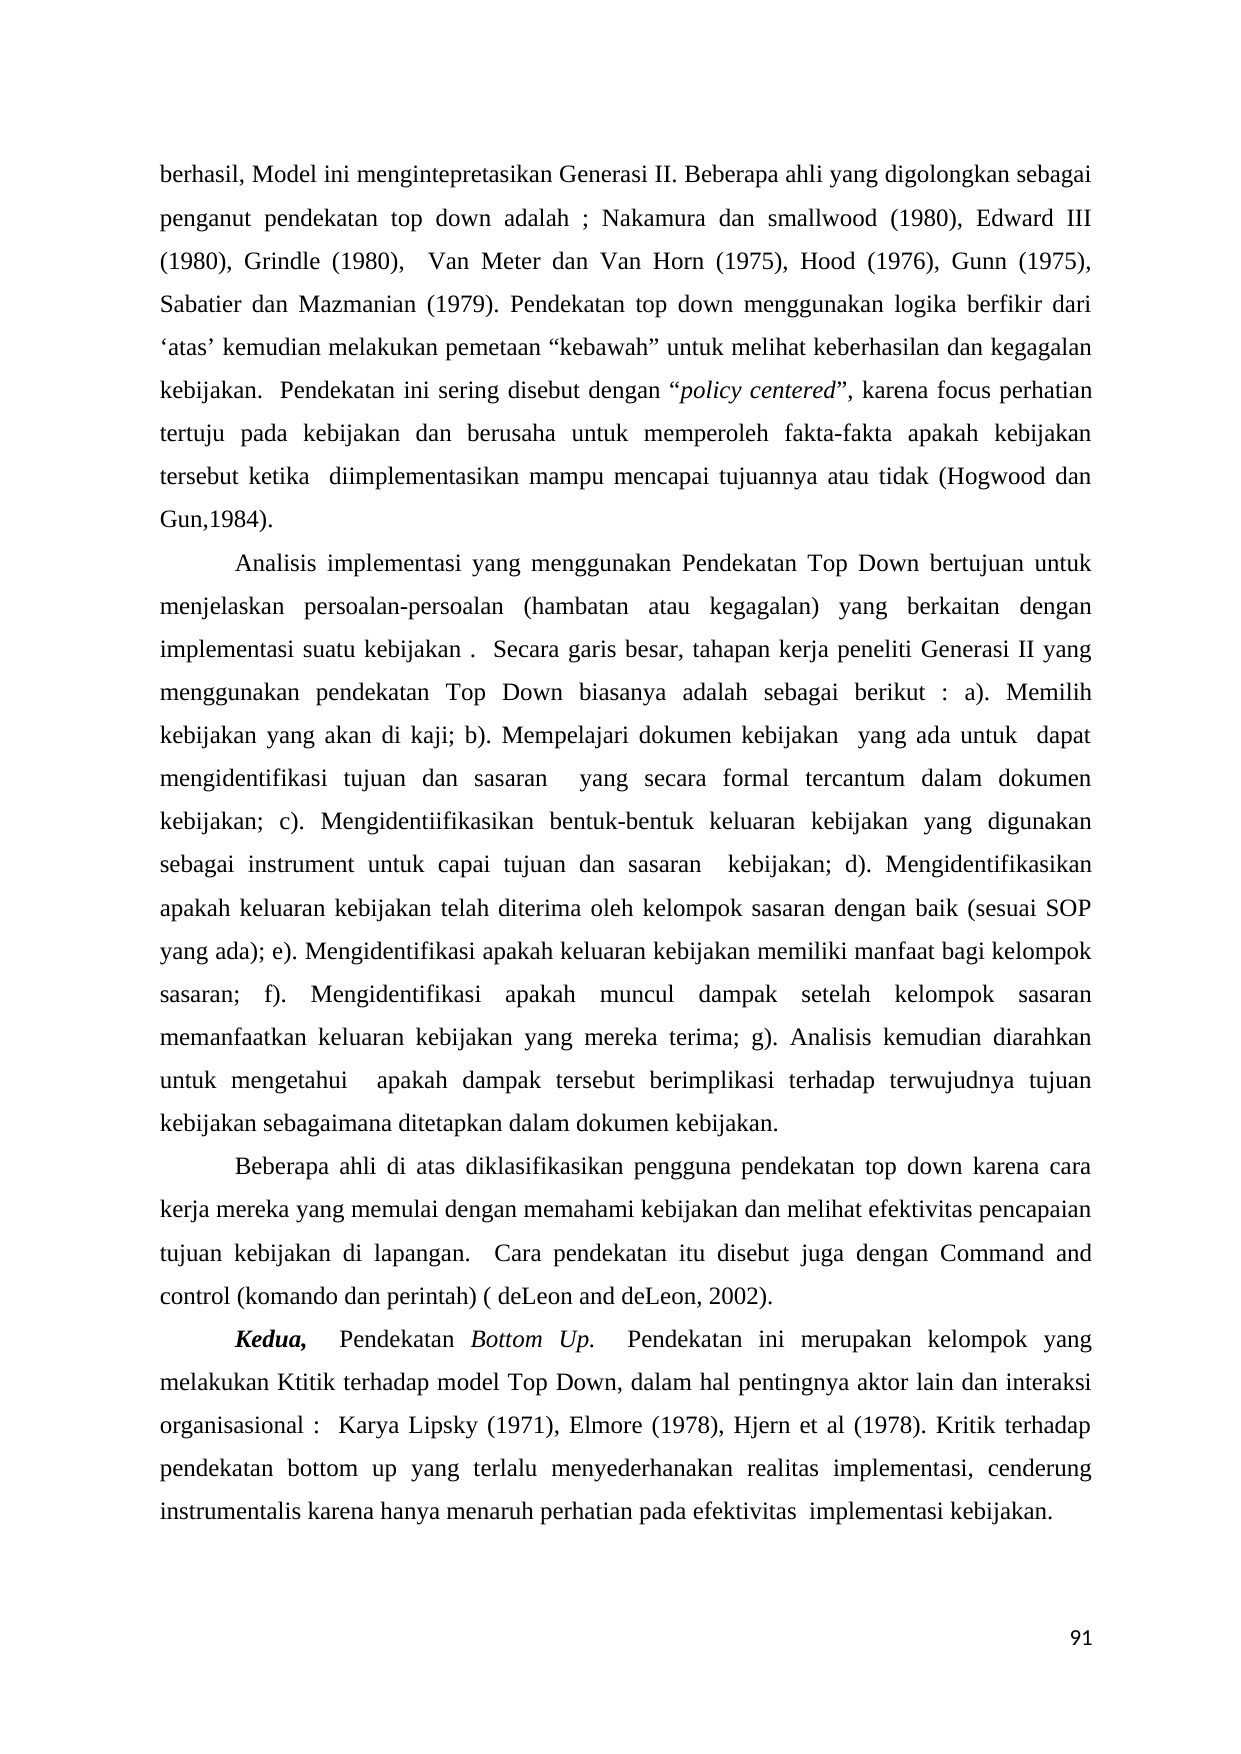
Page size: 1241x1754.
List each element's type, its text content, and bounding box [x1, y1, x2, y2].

text Analisis implementasi yang menggunakan Pendekatan Top Down bertujuan untuk menjelaskan persoalan-persoalan (hambatan atau kegagalan) yang berkaitan dengan implementasi suatu kebijakan . Secara garis besar, tahapan kerja peneliti Generasi II yang menggunakan pendekatan Top Down biasanya adalah sebagai berikut : a). Memilih kebijakan yang akan di kaji; b). Mempelajari dokumen kebijakan yang ada untuk dapat mengidentifikasi tujuan dan sasaran yang secara formal tercantum dalam dokumen kebijakan; c). Mengidentiifikasikan bentuk-bentuk keluaran kebijakan yang digunakan sebagai instrument untuk capai tujuan dan sasaran kebijakan; d). Mengidentifikasikan apakah keluaran kebijakan telah diterima oleh kelompok sasaran dengan baik (sesuai SOP yang ada); e). Mengidentifikasi apakah keluaran kebijakan memiliki manfaat bagi kelompok sasaran; f). Mengidentifikasi apakah muncul dampak setelah kelompok sasaran memanfaatkan keluaran kebijakan yang mereka terima; g). Analisis kemudian diarahkan untuk mengetahui apakah dampak tersebut berimplikasi terhadap terwujudnya tujuan kebijakan sebagaimana ditetapkan dalam dokumen kebijakan. [159, 548, 1092, 1137]
text Beberapa ahli di atas diklasifikasikan pengguna pendekatan top down karena cara kerja mereka yang memulai dengan memahami kebijakan dan melihat efektivitas pencapaian tujuan kebijakan di lapangan. Cara pendekatan itu disebut juga dengan Command and control (komando dan perintah) ( deLeon and deLeon, 2002). [159, 1151, 1092, 1309]
text Kedua, Pendekatan Bottom Up. Pendekatan ini merupakan kelompok yang melakukan Ktitik terhadap model Top Down, dalam hal pentingnya aktor lain dan interaksi organisasional : Karya Lipsky (1971), Elmore (1978), Hjern et al (1978). Kritik terhadap pendekatan bottom up yang terlalu menyederhanakan realitas implementasi, cenderung instrumentalis karena hanya menaruh perhatian pada efektivitas implementasi kebijakan. [159, 1324, 1092, 1525]
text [159, 159, 1092, 533]
